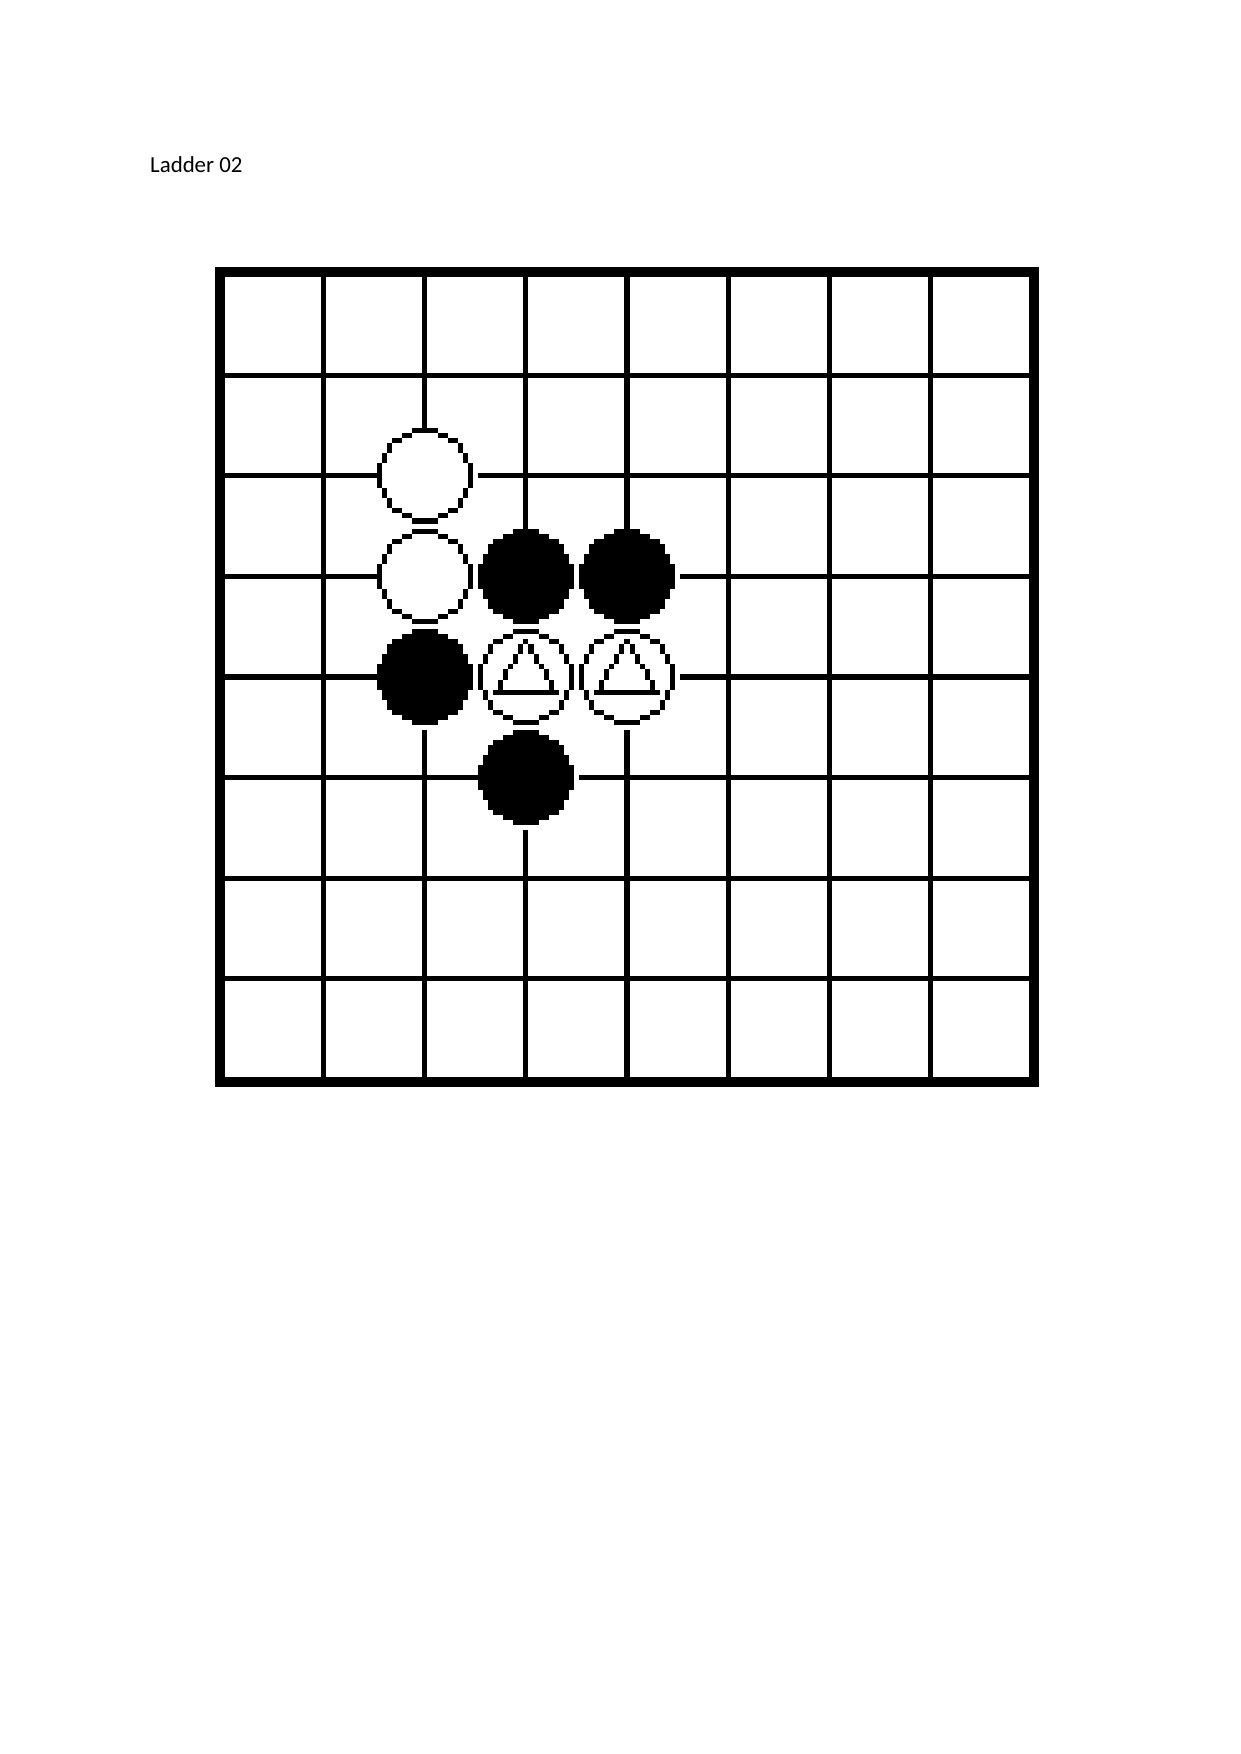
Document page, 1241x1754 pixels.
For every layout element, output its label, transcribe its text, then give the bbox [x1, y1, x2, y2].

text Ladder 02 [150, 150, 1090, 178]
picture [150, 203, 1110, 1158]
